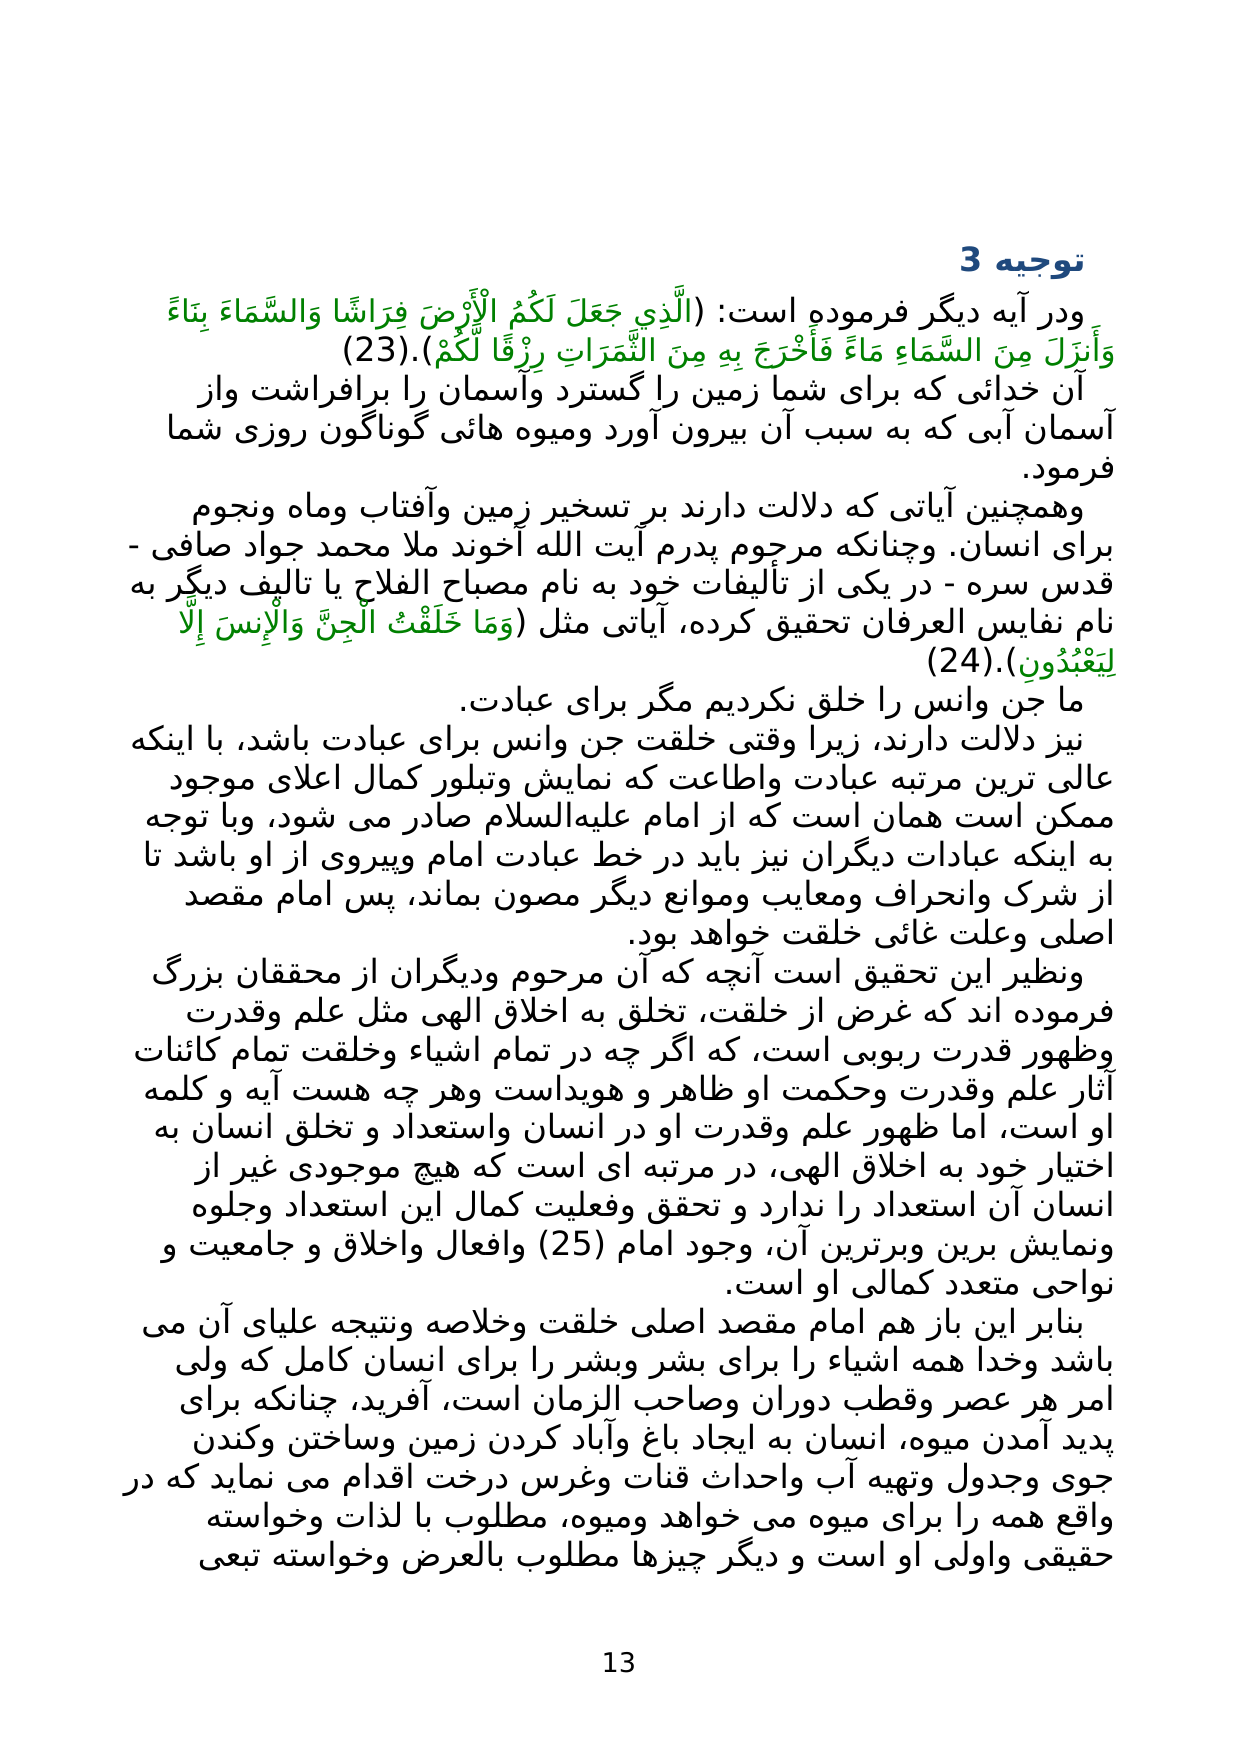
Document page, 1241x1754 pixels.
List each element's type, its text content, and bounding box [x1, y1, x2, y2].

text ما جن وانس را خلق نکرديم مگر براى عبادت. [122, 680, 1116, 719]
text ونظير اين تحقيق است آنچه که آن مرحوم وديگران از محققان بزرگ فرموده اند که غرض از خلقت، تخلق به اخلاق الهى مثل علم وقدرت وظهور قدرت ربوبى است، که اگر چه در تمام اشياء وخلقت تمام کائنات آثار علم وقدرت وحکمت او ظاهر و هويداست وهر چه هست آيه و کلمه او است، اما ظهور علم وقدرت او در انسان واستعداد و تخلق انسان به اختيار خود به اخلاق الهى، در مرتبه اى است که هيچ موجودى غير از انسان آن استعداد را ندارد و تحقق وفعليت کمال اين استعداد وجلوه ونمايش برين وبرترين آن، وجود امام (25) وافعال واخلاق و جامعيت و نواحى متعدد کمالى او است. [122, 952, 1116, 1302]
text وهمچنين آياتى که دلالت دارند بر تسخير زمين وآفتاب وماه ونجوم براى انسان. وچنانکه مرحوم پدرم آيت الله آخوند ملا محمد جواد صافى - قدس سره - در يکى از تأليفات خود به نام مصباح الفلاح يا تاليف ديگر به نام نفايس العرفان تحقيق کرده، آياتى مثل (وَمَا خَلَقْتُ الْجِنَّ وَالْإِنسَ إِلَّا لِيَعْبُدُونِ).(24) [122, 486, 1116, 680]
subtitle توجيه 3 [122, 241, 1116, 279]
text نيز دلالت دارند، زيرا وقتى خلقت جن وانس براى عبادت باشد، با اينکه عالى ترين مرتبه عبادت واطاعت که نمايش وتبلور کمال اعلاى موجود ممکن است همان است که از امام عليه‌السلام صادر مى شود، وبا توجه به اينکه عبادات ديگران نيز بايد در خط عبادت امام وپيروى از او باشد تا از شرک وانحراف ومعايب وموانع ديگر مصون بماند، پس امام مقصد اصلى وعلت غائى خلقت خواهد بود. [122, 719, 1116, 952]
text ودر آيه ديگر فرموده است: (الَّذِي جَعَلَ لَكُمُ الْأَرْضَ فِرَاشًا وَالسَّمَاءَ بِنَاءً وَأَنزَلَ مِنَ السَّمَاءِ مَاءً فَأَخْرَجَ بِهِ مِنَ الثَّمَرَاتِ رِزْقًا لَّكُمْ).(23) [122, 292, 1116, 369]
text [122, 1302, 1116, 1574]
text آن خدائى که براى شما زمين را گسترد وآسمان را برافراشت واز آسمان آبى که به سبب آن بيرون آورد وميوه هائى گوناگون روزى شما فرمود. [122, 369, 1116, 486]
